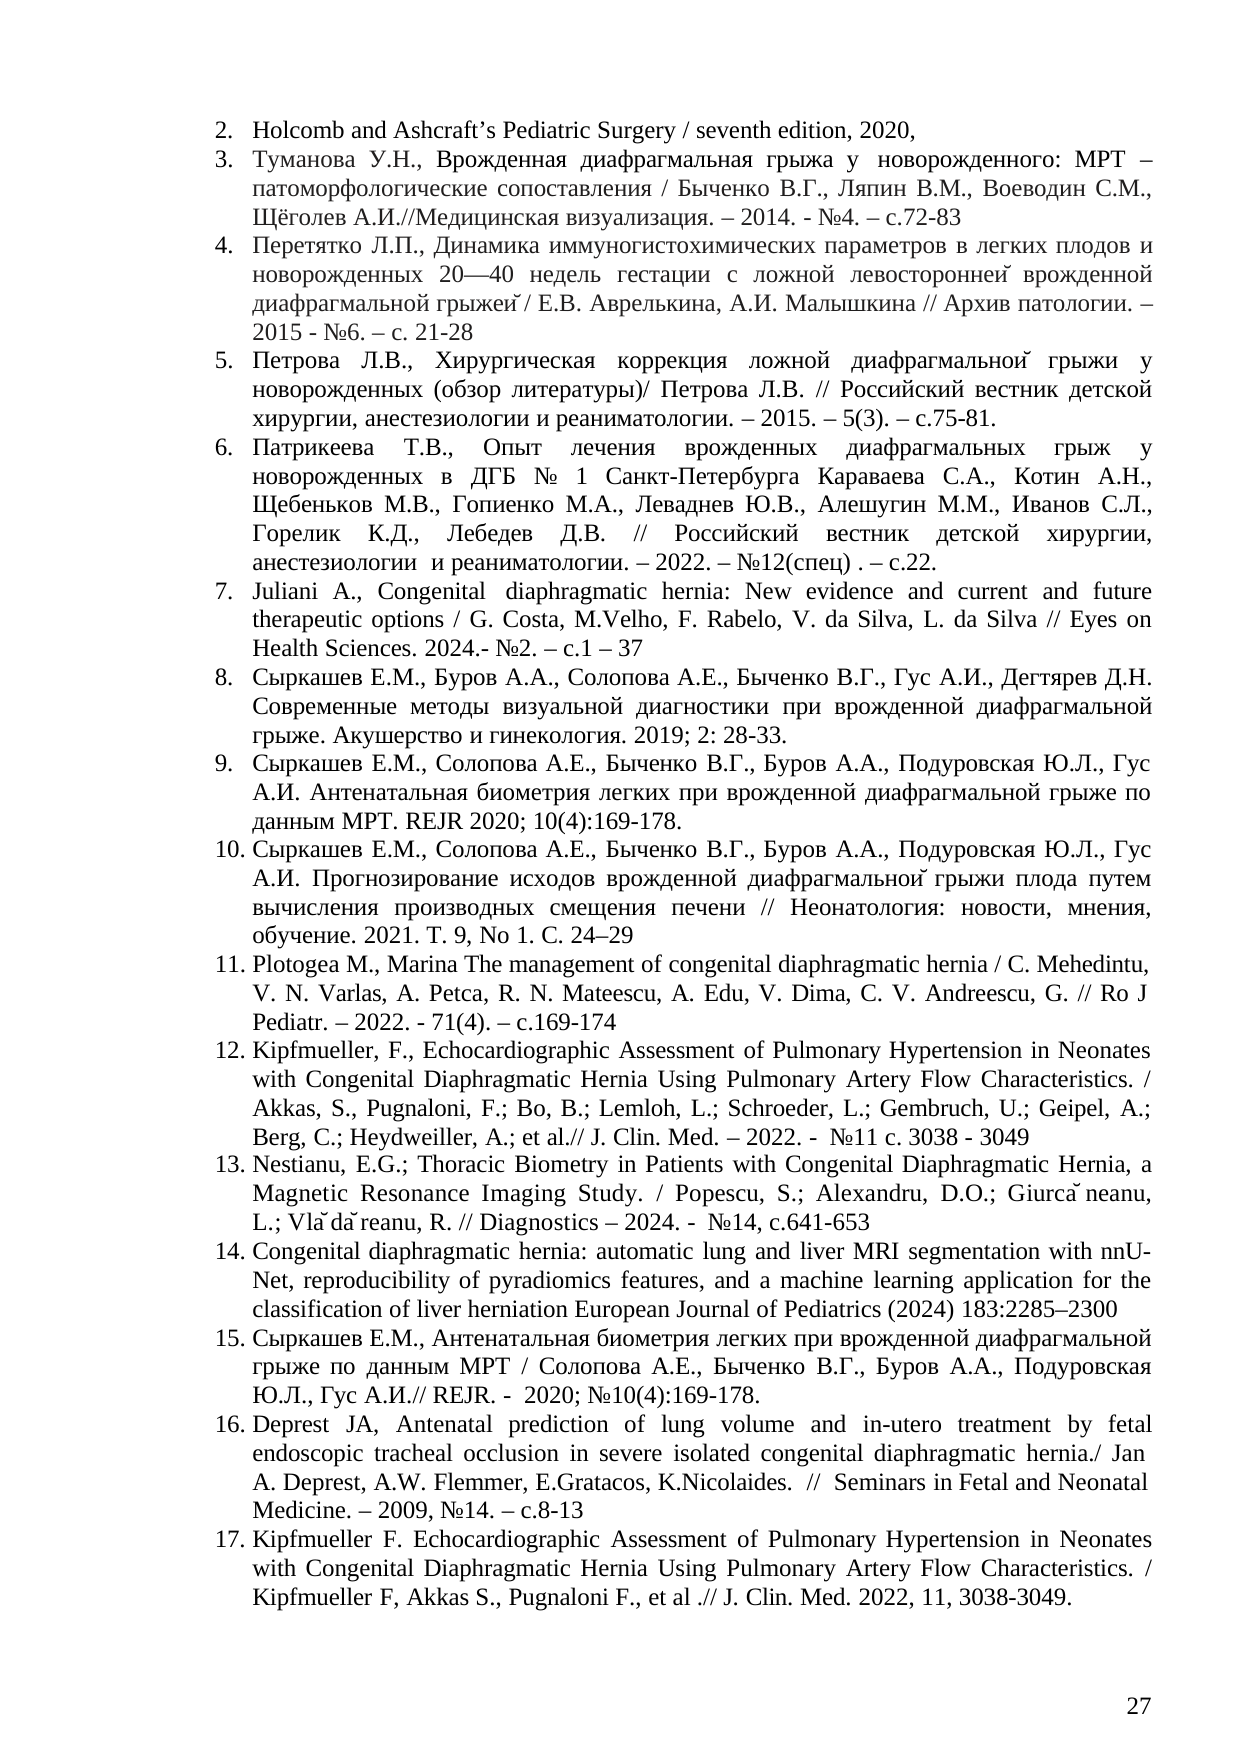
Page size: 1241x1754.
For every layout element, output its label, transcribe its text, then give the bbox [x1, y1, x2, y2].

list Kipfmueller F. Echocardiographic Assessment of Pulmonary Hypertension in Neonates with Congenital Diaphragmatic Hernia Using Pulmonary Artery Flow Characteristics. / Kipfmueller F, Akkas S., Pugnaloni F., et al .// J. Clin. Med. 2022, 11, 3038-3049. [214, 1524, 1152, 1611]
list Перетятко Л.П., Динамика иммуногистохимических параметров в легких плодов и новорожденных 20—40 недель гестации с ложной левосторонней врожденной диафрагмальной грыжей / Е.В. Аврелькина, А.И. Малышкина // Архив патологии. – 2015 - №6. – с. 21-28 [214, 230, 1153, 345]
list Петрова Л.В., Хирургическая коррекция ложной диафрагмальной грыжи у новорожденных (обзор литературы)/ Петрова Л.В. // Российский вестник детской хирургии, анестезиологии и реаниматологии. – 2015. – 5(3). – с.75-81. [214, 345, 1153, 432]
list Патрикеева Т.В., Опыт лечения врожденных диафрагмальных грыж у новорожденных в ДГБ № 1 Санкт-Петербурга Караваева С.А., Котин А.Н., Щебеньков М.В., Гопиенко М.А., Леваднев Ю.В., Алешугин М.М., Иванов С.Л., Горелик К.Д., Лебедев Д.В. // Российский вестник детской хирургии, анестезиологии и реаниматологии. – 2022. – №12(спец) . – с.22. [214, 432, 1153, 576]
list Сыркашев Е.М., Солопова А.Е., Быченко В.Г., Буров А.А., Подуровская Ю.Л., Гус А.И. Прогнозирование исходов врожденной диафрагмальной грыжи плода путем вычисления производных смещения печени // Неонатология: новости, мнения, обучение. 2021. Т. 9, No 1. С. 24–29 [214, 835, 1152, 949]
text V. N. Varlas, A. Petca, R. N. Mateescu, A. Edu, V. Dima, C. V. Andreescu, G. // Ro J Pediatr. – 2022. - 71(4). – с.169-174 [252, 978, 1152, 1036]
list Сыркашев Е.М., Антенатальная биометрия легких при врожденной диафрагмальной грыже по данным МРТ / Солопова А.Е., Быченко В.Г., Буров А.А., Подуровская Ю.Л., Гус А.И.// REJR. - 2020; №10(4):169-178. [214, 1323, 1151, 1409]
list Congenital diaphragmatic hernia: automatic lung and liver MRI segmentation with nnU‐ Net, reproducibility of pyradiomics features, and a machine learning application for the classification of liver herniation European Journal of Pediatrics (2024) 183:2285–2300 [214, 1236, 1151, 1323]
list Сыркашев Е.М., Буров А.А., Солопова А.Е., Быченко В.Г., Гус А.И., Дегтярев Д.Н. Современные методы визуальной диагностики при врожденной диафрагмальной грыже. Акушерство и гинекология. 2019; 2: 28-33. [214, 662, 1153, 748]
list Сыркашев Е.М., Солопова А.Е., Быченко В.Г., Буров А.А., Подуровская Ю.Л., Гус А.И. Антенатальная биометрия легких при врожденной диафрагмальной грыже по данным МРТ. REJR 2020; 10(4):169-178. [214, 748, 1151, 835]
list Nestianu, E.G.; Thoracic Biometry in Patients with Congenital Diaphragmatic Hernia, a Magnetic Resonance Imaging Study. / Popescu, S.; Alexandru, D.O.; Giurcă neanu, L.; Vlă dă reanu, R. // Diagnostics – 2024. - №14, с.641-653 [214, 1151, 1152, 1236]
list Туманова У.Н., Врожденная диафрагмальная грыжа у новорожденного: МРТ – патоморфологические сопоставления / Быченко В.Г., Ляпин В.М., Воеводин С.М., Щёголев А.И.//Медицинская визуализация. – 2014. - №4. – с.72-83 [214, 144, 1152, 230]
list Deprest JA, Antenatal prediction of lung volume and in-utero treatment by fetal endoscopic tracheal occlusion in severe isolated congenital diaphragmatic hernia./ Jan [214, 1409, 1152, 1467]
list Juliani A., Congenital diaphragmatic hernia: New evidence and current and future therapeutic options / G. Costa, M.Velho, F. Rabelo, V. da Silva, L. da Silva // Eyes on Health Sciences. 2024.- №2. – с.1 – 37 [214, 576, 1153, 662]
list Deprest, A.W. Flemmer, Е.Gratacos, K.Nicolaides. // Seminars in Fetal and Neonatal Medicine. – 2009, №14. – с.8-13 [252, 1467, 1152, 1524]
list Plotogea M., Marina The management of congenital diaphragmatic hernia / C. Mehedintu, [214, 949, 1163, 978]
list Holcomb and Ashcraft’s Pediatric Surgery / seventh edition, 2020, [214, 115, 1163, 144]
list Kipfmueller, F., Echocardiographic Assessment of Pulmonary Hypertension in Neonates with Congenital Diaphragmatic Hernia Using Pulmonary Artery Flow Characteristics. / Akkas, S., Pugnaloni, F.; Bo, B.; Lemloh, L.; Schroeder, L.; Gembruch, U.; Geipel, A.; Berg, C.; Heydweiller, A.; et al.// J. Clin. Med. – 2022. - №11 с. 3038 - 3049 [214, 1036, 1151, 1151]
